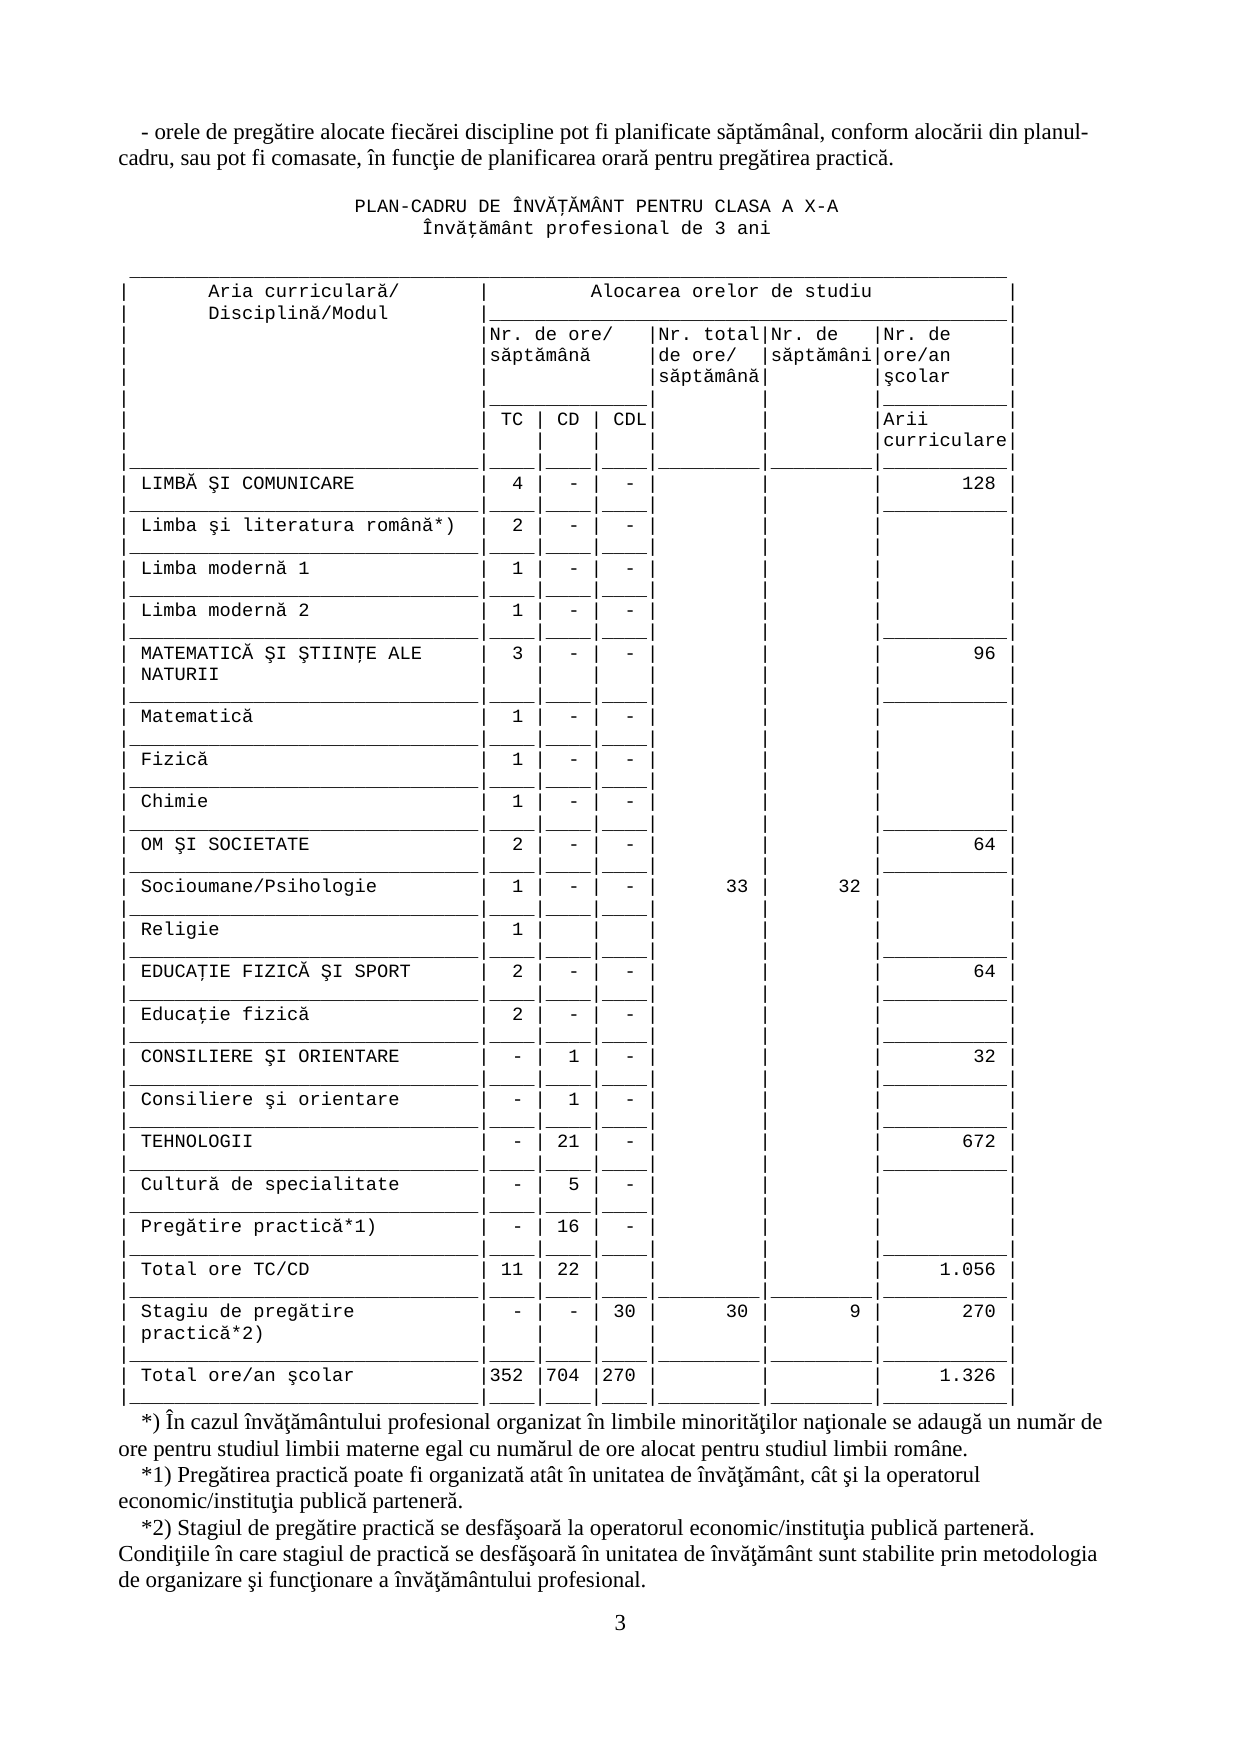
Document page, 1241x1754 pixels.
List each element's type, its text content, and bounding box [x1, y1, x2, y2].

text |_______________________________|____|____|____| | | | [118, 580, 1122, 601]
text - orele de pregătire alocate fiecărei discipline pot fi planificate săptămânal, conform alocării din planul-cadru, sau pot fi comasate, în funcţie de planificarea orară pentru pregătirea practică. [118, 118, 1122, 171]
text *) În cazul învăţământului profesional organizat în limbile minorităţilor naţionale se adaugă un număr de ore pentru studiul limbii materne egal cu numărul de ore alocat pentru studiul limbii române. [118, 1408, 1122, 1461]
text | MATEMATICĂ ŞI ŞTIINŢE ALE | 3 | - | - | | | 96 | [118, 643, 1122, 665]
text |_______________________________|____|____|____| | |___________| [118, 1111, 1122, 1132]
text | Cultură de specialitate | - | 5 | - | | | | [118, 1175, 1122, 1196]
text |_______________________________|____|____|____| | |___________| [118, 686, 1122, 707]
text |_______________________________|____|____|____| | | | [118, 1196, 1122, 1217]
text | Religie | 1 | | | | | | [118, 920, 1122, 941]
text |_______________________________|____|____|____| | |___________| [118, 941, 1122, 962]
text | |______________| | |___________| [118, 388, 1122, 410]
text | EDUCAŢIE FIZICĂ ŞI SPORT | 2 | - | - | | | 64 | [118, 962, 1122, 983]
text | Limba şi literatura română*) | 2 | - | - | | | | [118, 516, 1122, 537]
text | | | | | | |curriculare| [118, 431, 1122, 452]
text |_______________________________|____|____|____| | |___________| [118, 983, 1122, 1005]
text |_______________________________|____|____|____| | |___________| [118, 813, 1122, 835]
text | OM ŞI SOCIETATE | 2 | - | - | | | 64 | [118, 835, 1122, 856]
text |_______________________________|____|____|____| | |___________| [118, 1026, 1122, 1047]
text | Chimie | 1 | - | - | | | | [118, 792, 1122, 813]
text | TEHNOLOGII | - | 21 | - | | | 672 | [118, 1132, 1122, 1153]
text *1) Pregătirea practică poate fi organizată atât în unitatea de învăţământ, cât şi la operatorul economic/instituţia publică parteneră. [118, 1461, 1122, 1514]
text | Total ore TC/CD | 11 | 22 | | | | 1.056 | [118, 1260, 1122, 1281]
text |_______________________________|____|____|____| | | | [118, 898, 1122, 920]
text |_______________________________|____|____|____| | |___________| [118, 1238, 1122, 1260]
text | practică*2) | | | | | | | [118, 1323, 1122, 1345]
text |_______________________________|____|____|____| | | | [118, 537, 1122, 558]
text |_______________________________|____|____|____| | |___________| [118, 495, 1122, 516]
text |_______________________________|____|____|____| | |___________| [118, 856, 1122, 877]
text Învăţământ profesional de 3 ani [118, 218, 1122, 240]
text | Limba modernă 1 | 1 | - | - | | | | [118, 558, 1122, 580]
text | |Nr. de ore/ |Nr. total|Nr. de |Nr. de | [118, 325, 1122, 346]
text | NATURII | | | | | | | [118, 665, 1122, 686]
text |_______________________________|____|____|____|_________|_________|___________| [118, 1345, 1122, 1366]
text |_______________________________|____|____|____| | |___________| [118, 622, 1122, 643]
text |_______________________________|____|____|____|_________|_________|___________| [118, 452, 1122, 473]
text |_______________________________|____|____|____| | | | [118, 728, 1122, 750]
text |_______________________________|____|____|____| | |___________| [118, 1068, 1122, 1090]
text | Limba modernă 2 | 1 | - | - | | | | [118, 601, 1122, 622]
text | Matematică | 1 | - | - | | | | [118, 707, 1122, 728]
text *2) Stagiul de pregătire practică se desfăşoară la operatorul economic/instituţia publică parteneră. Condiţiile în care stagiul de practică se desfăşoară în unitatea de învăţământ sunt stabilite prin metodologia de organizare şi funcţionare a învăţământului profesional. [118, 1514, 1122, 1593]
text | CONSILIERE ŞI ORIENTARE | - | 1 | - | | | 32 | [118, 1047, 1122, 1068]
text | LIMBĂ ŞI COMUNICARE | 4 | - | - | | | 128 | [118, 473, 1122, 495]
text | Pregătire practică*1) | - | 16 | - | | | | [118, 1217, 1122, 1238]
text | Consiliere şi orientare | - | 1 | - | | | | [118, 1090, 1122, 1111]
text | | TC | CD | CDL| | |Arii | [118, 410, 1122, 431]
text ______________________________________________________________________________ [118, 261, 1122, 282]
text | Total ore/an şcolar |352 |704 |270 | | | 1.326 | [118, 1366, 1122, 1387]
text |_______________________________|____|____|____| | |___________| [118, 1153, 1122, 1175]
text | Fizică | 1 | - | - | | | | [118, 750, 1122, 771]
text |_______________________________|____|____|____|_________|_________|___________| [118, 1281, 1122, 1302]
text | |săptămână |de ore/ |săptămâni|ore/an | [118, 346, 1122, 367]
text | Educaţie fizică | 2 | - | - | | | | [118, 1005, 1122, 1026]
text | Aria curriculară/ | Alocarea orelor de studiu | [118, 282, 1122, 303]
text | Socioumane/Psihologie | 1 | - | - | 33 | 32 | | [118, 877, 1122, 898]
text | Stagiu de pregătire | - | - | 30 | 30 | 9 | 270 | [118, 1302, 1122, 1323]
text |_______________________________|____|____|____|_________|_________|___________| [118, 1387, 1122, 1408]
text |_______________________________|____|____|____| | | | [118, 771, 1122, 792]
text PLAN-CADRU DE ÎNVĂŢĂMÂNT PENTRU CLASA A X-A [118, 197, 1122, 218]
text | Disciplină/Modul |______________________________________________| [118, 303, 1122, 325]
text | | |săptămână| |şcolar | [118, 367, 1122, 388]
